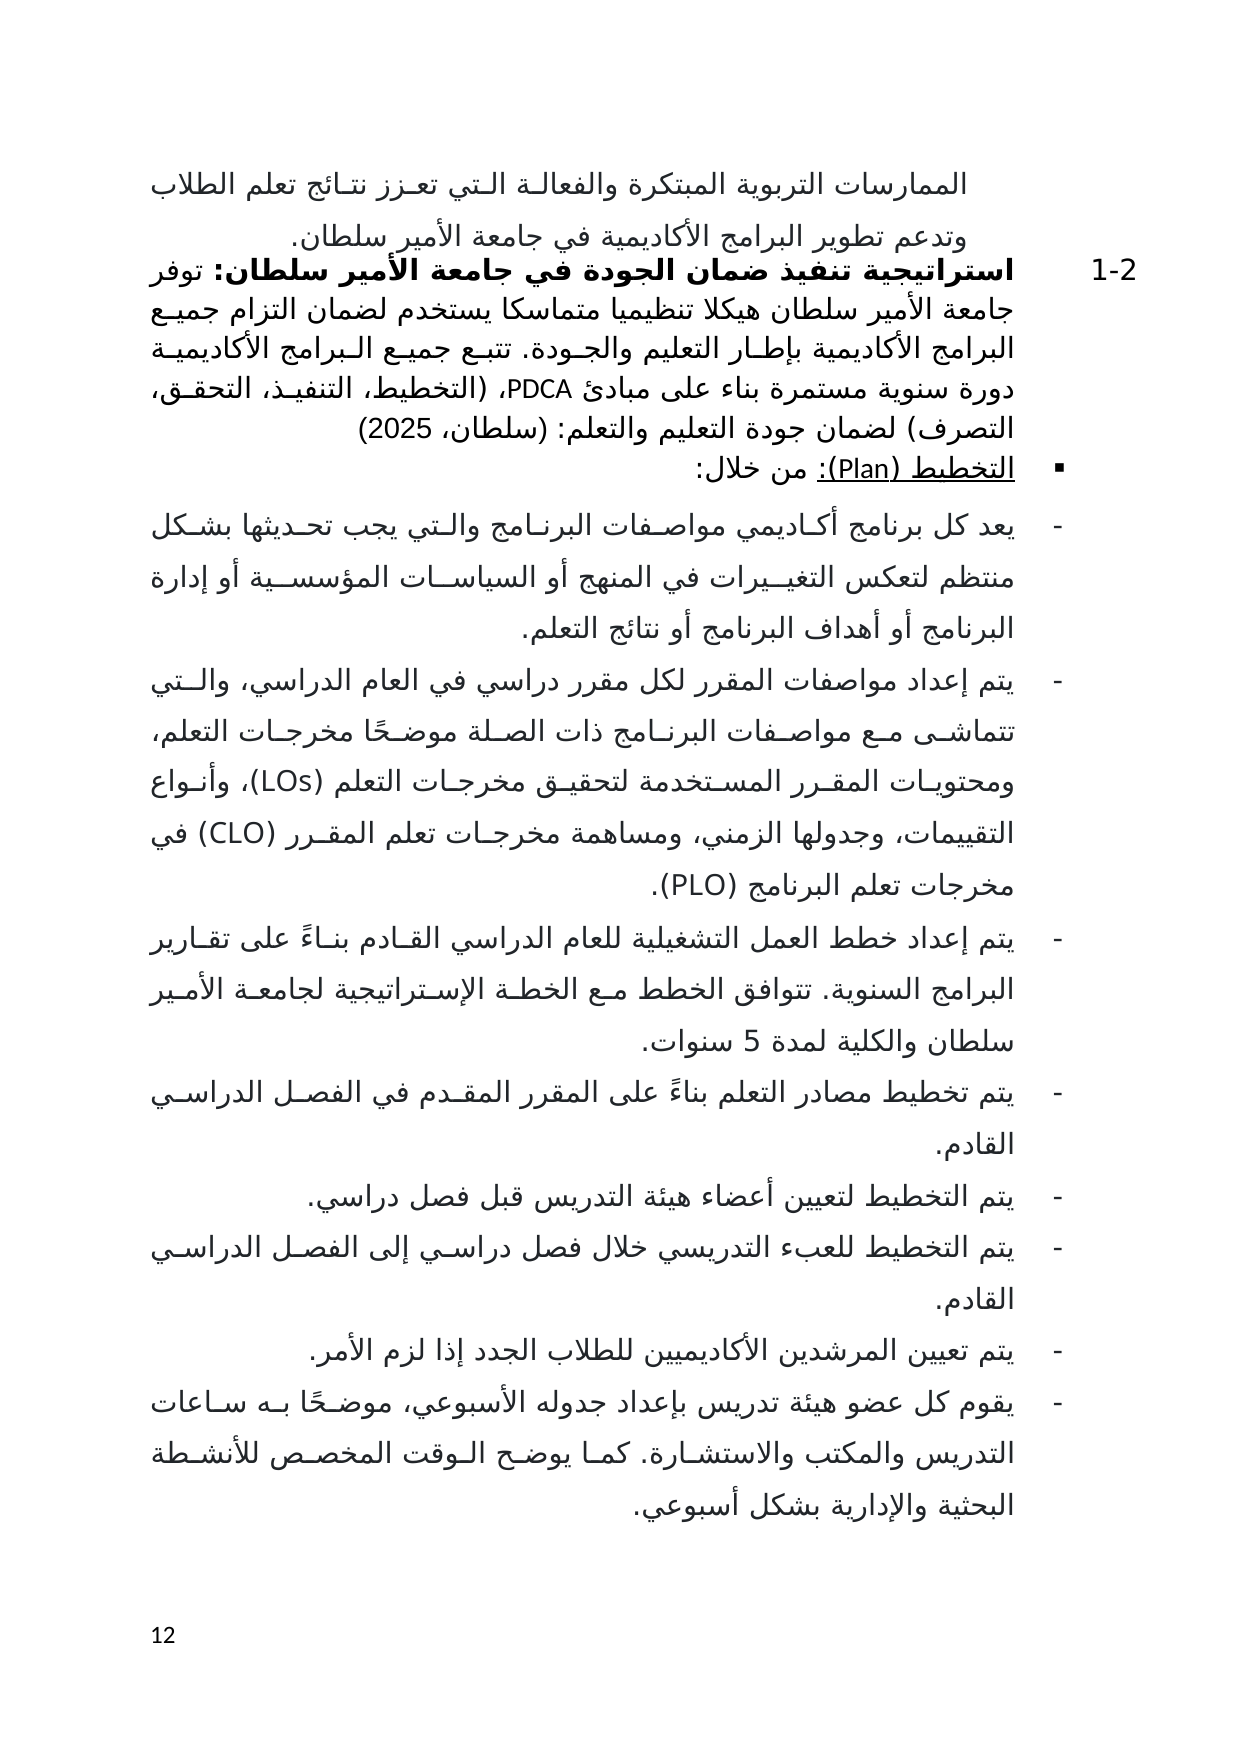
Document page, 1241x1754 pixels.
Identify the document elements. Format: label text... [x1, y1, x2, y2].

list يتم التخطيط لتعيين أعضاء هيئة التدريس قبل فصل دراسي. [150, 1161, 1053, 1213]
list يتم تعيين المرشدين الأكاديميين للطلاب الجدد إذا لزم الأمر. [150, 1316, 1053, 1367]
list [150, 150, 1006, 253]
list يقوم كل عضو هيئة تدريس بإعداد جدوله الأسبوعي، موضحًا به ساعات التدريس والمكتب والاستشارة. كما يوضح الوقت المخصص للأنشطة البحثية والإدارية بشكل أسبوعي. [150, 1367, 1053, 1522]
list يتم إعداد خطط العمل التشغيلية للعام الدراسي القادم بناءً على تقارير البرامج السنوية. تتوافق الخطط مع الخطة الإستراتيجية لجامعة الأمير سلطان والكلية لمدة 5 سنوات. [150, 903, 1053, 1058]
list التخطيط (Plan): من خلال: [150, 450, 1053, 486]
list يتم التخطيط للعبء التدريسي خلال فصل دراسي إلى الفصل الدراسي القادم. [150, 1213, 1053, 1316]
list يعد كل برنامج أكاديمي مواصفات البرنامج والتي يجب تحديثها بشكل منتظم لتعكس التغييرات في المنهج أو السياسات المؤسسية أو إدارة البرنامج أو أهداف البرنامج أو نتائج التعلم. [150, 491, 1053, 646]
list استراتيجية تنفيذ ضمان الجودة في جامعة الأمير سلطان: توفر جامعة الأمير سلطان هيكلا تنظيميا متماسكا يستخدم لضمان التزام جميع البرامج الأكاديمية بإطار التعليم والجودة. تتبع جميع البرامج الأكاديمية دورة سنوية مستمرة بناء على مبادئ PDCA، (التخطيط، التنفيذ، التحقق، التصرف) لضمان جودة التعليم والتعلم: [150, 253, 1090, 445]
list يتم إعداد مواصفات المقرر لكل مقرر دراسي في العام الدراسي، والتي تتماشى مع مواصفات البرنامج ذات الصلة موضحًا مخرجات التعلم، ومحتويات المقرر المستخدمة لتحقيق مخرجات التعلم (LOs)، وأنواع التقييمات، وجدولها الزمني، ومساهمة مخرجات تعلم المقرر (CLO) في مخرجات تعلم البرنامج (PLO). [150, 646, 1053, 903]
list يتم تخطيط مصادر التعلم بناءً على المقرر المقدم في الفصل الدراسي القادم. [150, 1058, 1053, 1161]
